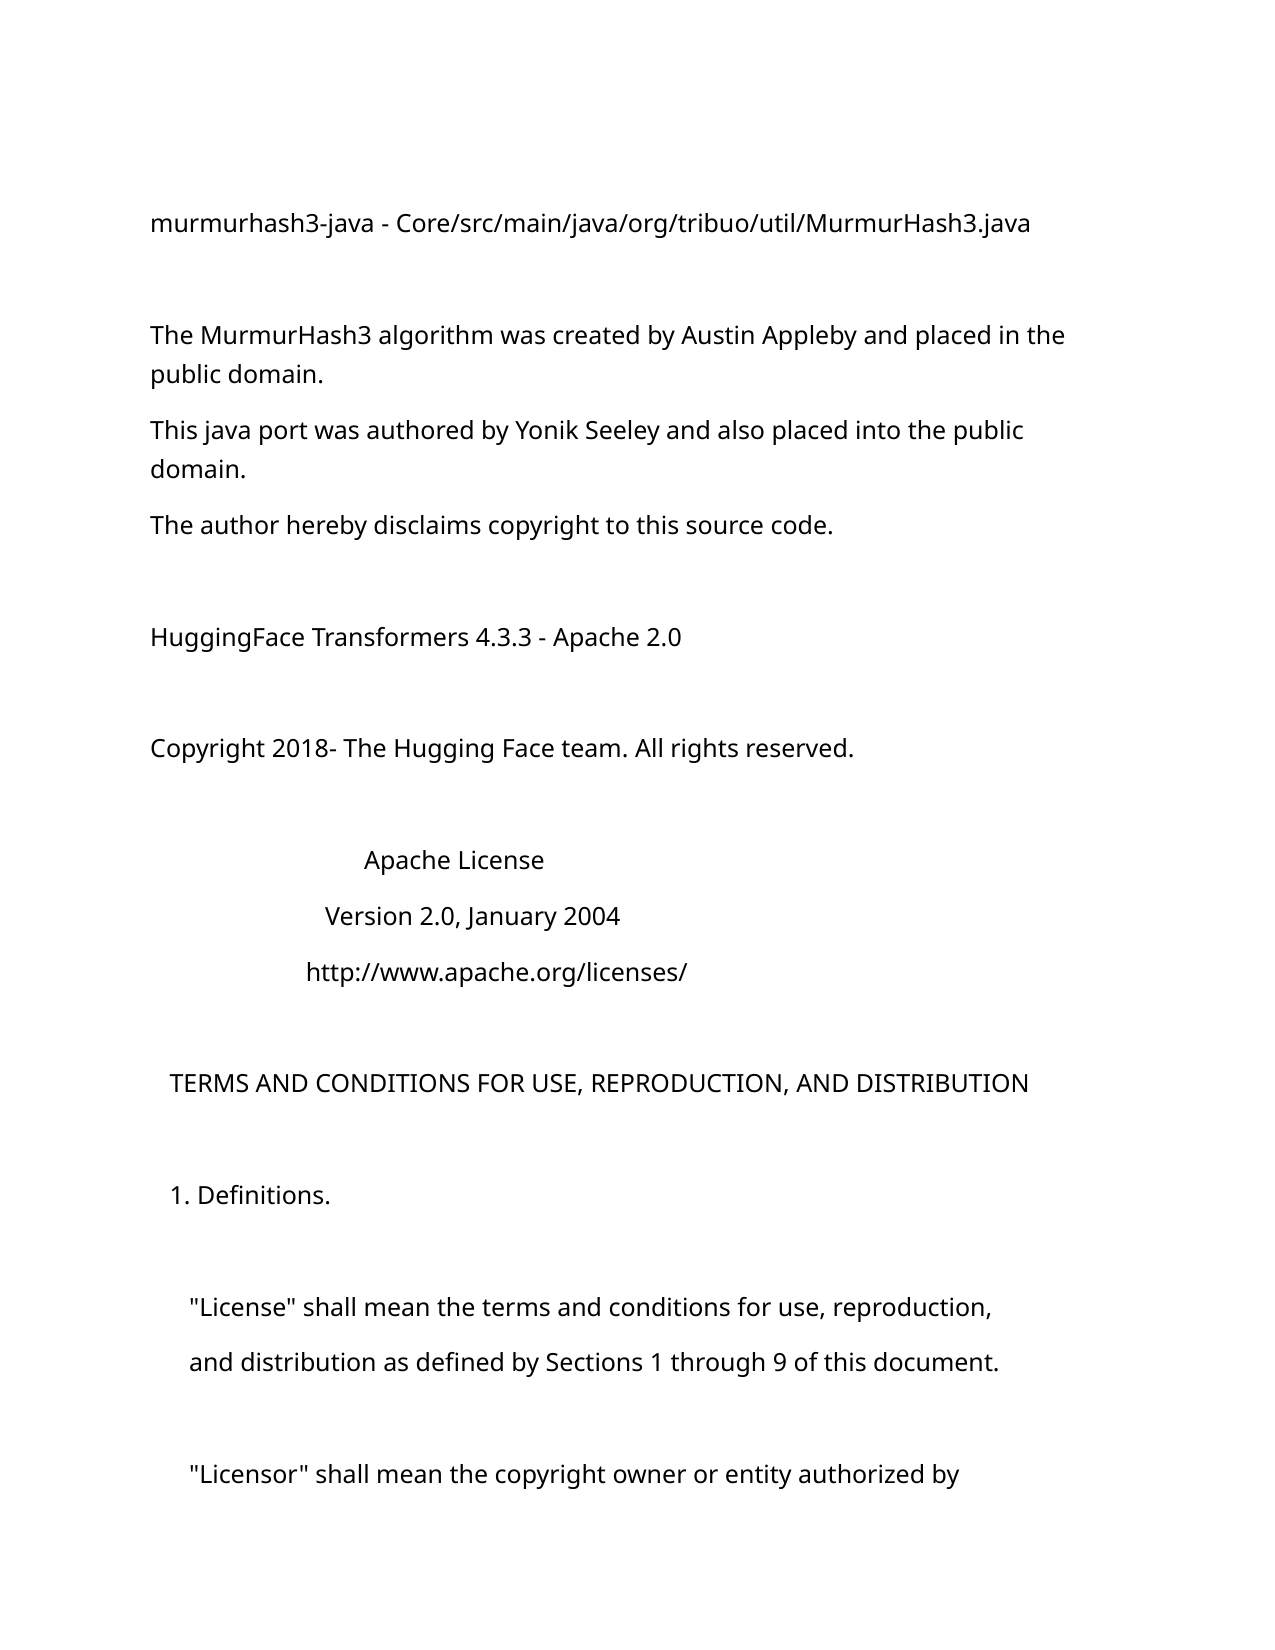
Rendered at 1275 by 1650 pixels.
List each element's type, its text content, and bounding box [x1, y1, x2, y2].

text Version 2.0, January 2004 [150, 898, 1125, 932]
text Copyright 2018- The Hugging Face team. All rights reserved. [150, 731, 1125, 765]
text TERMS AND CONDITIONS FOR USE, REPRODUCTION, AND DISTRIBUTION [150, 1066, 1125, 1100]
text 1. Definitions. [150, 1177, 1125, 1212]
text HuggingFace Transformers 4.3.3 - Apache 2.0 [150, 619, 1125, 653]
text "Licensor" shall mean the copyright owner or entity authorized by [150, 1457, 1125, 1491]
text The author hereby disclaims copyright to this source code. [150, 507, 1125, 542]
text The MurmurHash3 algorithm was created by Austin Appleby and placed in the public domain. [150, 317, 1125, 391]
text murmurhash3-java - Core/src/main/java/org/tribuo/util/MurmurHash3.java [150, 206, 1125, 240]
text and distribution as defined by Sections 1 through 9 of this document. [150, 1345, 1125, 1379]
text "License" shall mean the terms and conditions for use, reproduction, [150, 1289, 1125, 1323]
text This java port was authored by Yonik Seeley and also placed into the public domain. [150, 412, 1125, 486]
text http://www.apache.org/licenses/ [150, 954, 1125, 988]
text Apache License [150, 842, 1125, 877]
